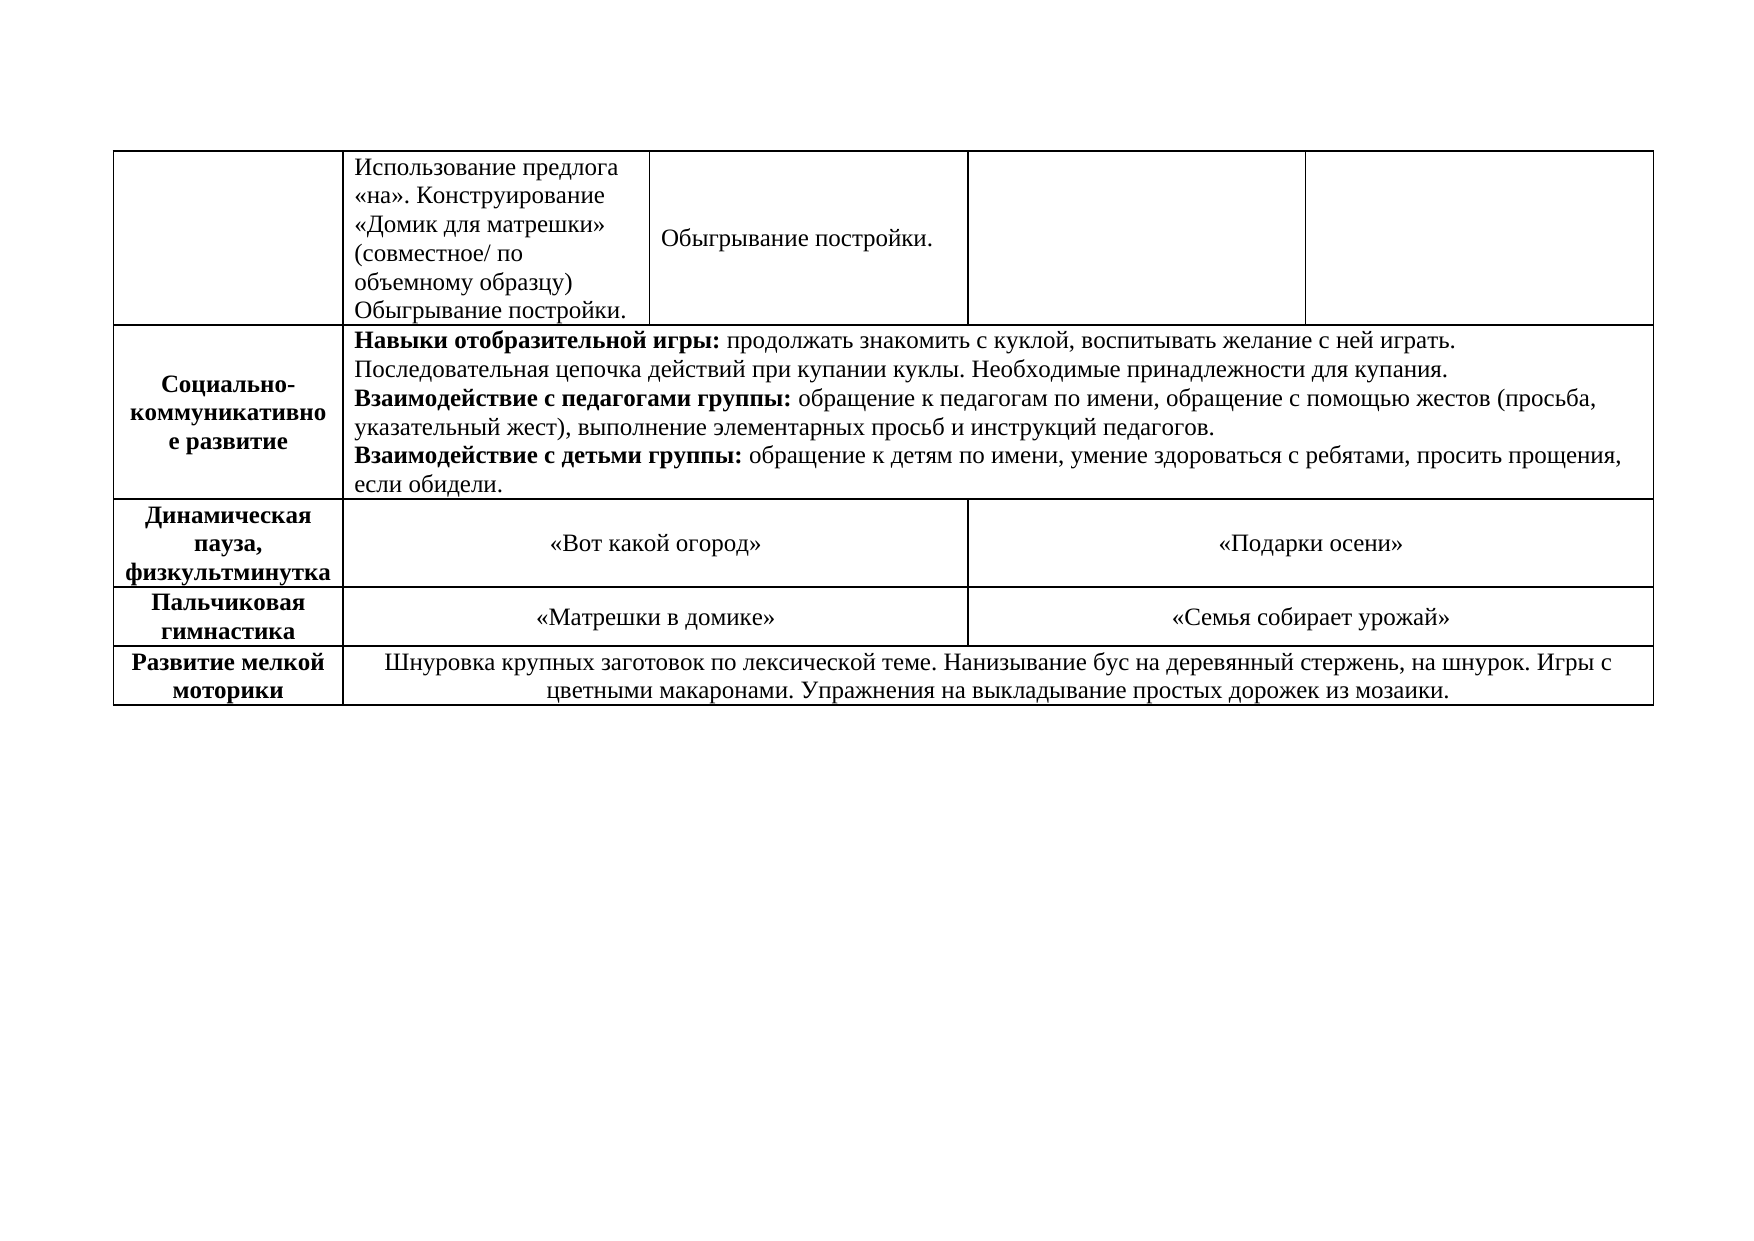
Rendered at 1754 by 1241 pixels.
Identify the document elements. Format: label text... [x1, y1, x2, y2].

table_cell Динамическая пауза, физкультминутка [114, 500, 342, 586]
table_cell Пальчиковая гимнастика [114, 588, 342, 645]
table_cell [114, 152, 342, 324]
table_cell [969, 152, 1305, 324]
table_cell «Матрешки в домике» [344, 588, 967, 645]
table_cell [650, 152, 967, 324]
table_cell «Вот какой огород» [344, 500, 967, 586]
table_cell Развитие мелкой моторики [114, 647, 342, 704]
table_cell «Подарки осени» [969, 500, 1653, 586]
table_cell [1306, 152, 1653, 324]
table_cell «Семья собирает урожай» [969, 588, 1653, 645]
table_cell Социально- коммуникативное развитие [114, 326, 342, 498]
table_cell Навыки отобразительной игры: продолжать знакомить с куклой, воспитывать желание с ней играть. Последовательная цепочка действий при купании куклы. Необходимые принадлежности для купания. Взаимодействие с педагогами группы: обращение к педагогам по имени, обращение с помощью жестов (просьба, указательный жест), выполнение элементарных просьб и инструкций педагогов. Взаимодействие с детьми группы: обращение к детям по имени, умение здороваться с ребятами, просить прощения, если обидели. [344, 326, 1653, 498]
table_cell Шнуровка крупных заготовок по лексической теме. Нанизывание бус на деревянный стержень, на шнурок. Игры с цветными макаронами. Упражнения на выкладывание простых дорожек из мозаики. [344, 647, 1653, 704]
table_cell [344, 152, 649, 324]
